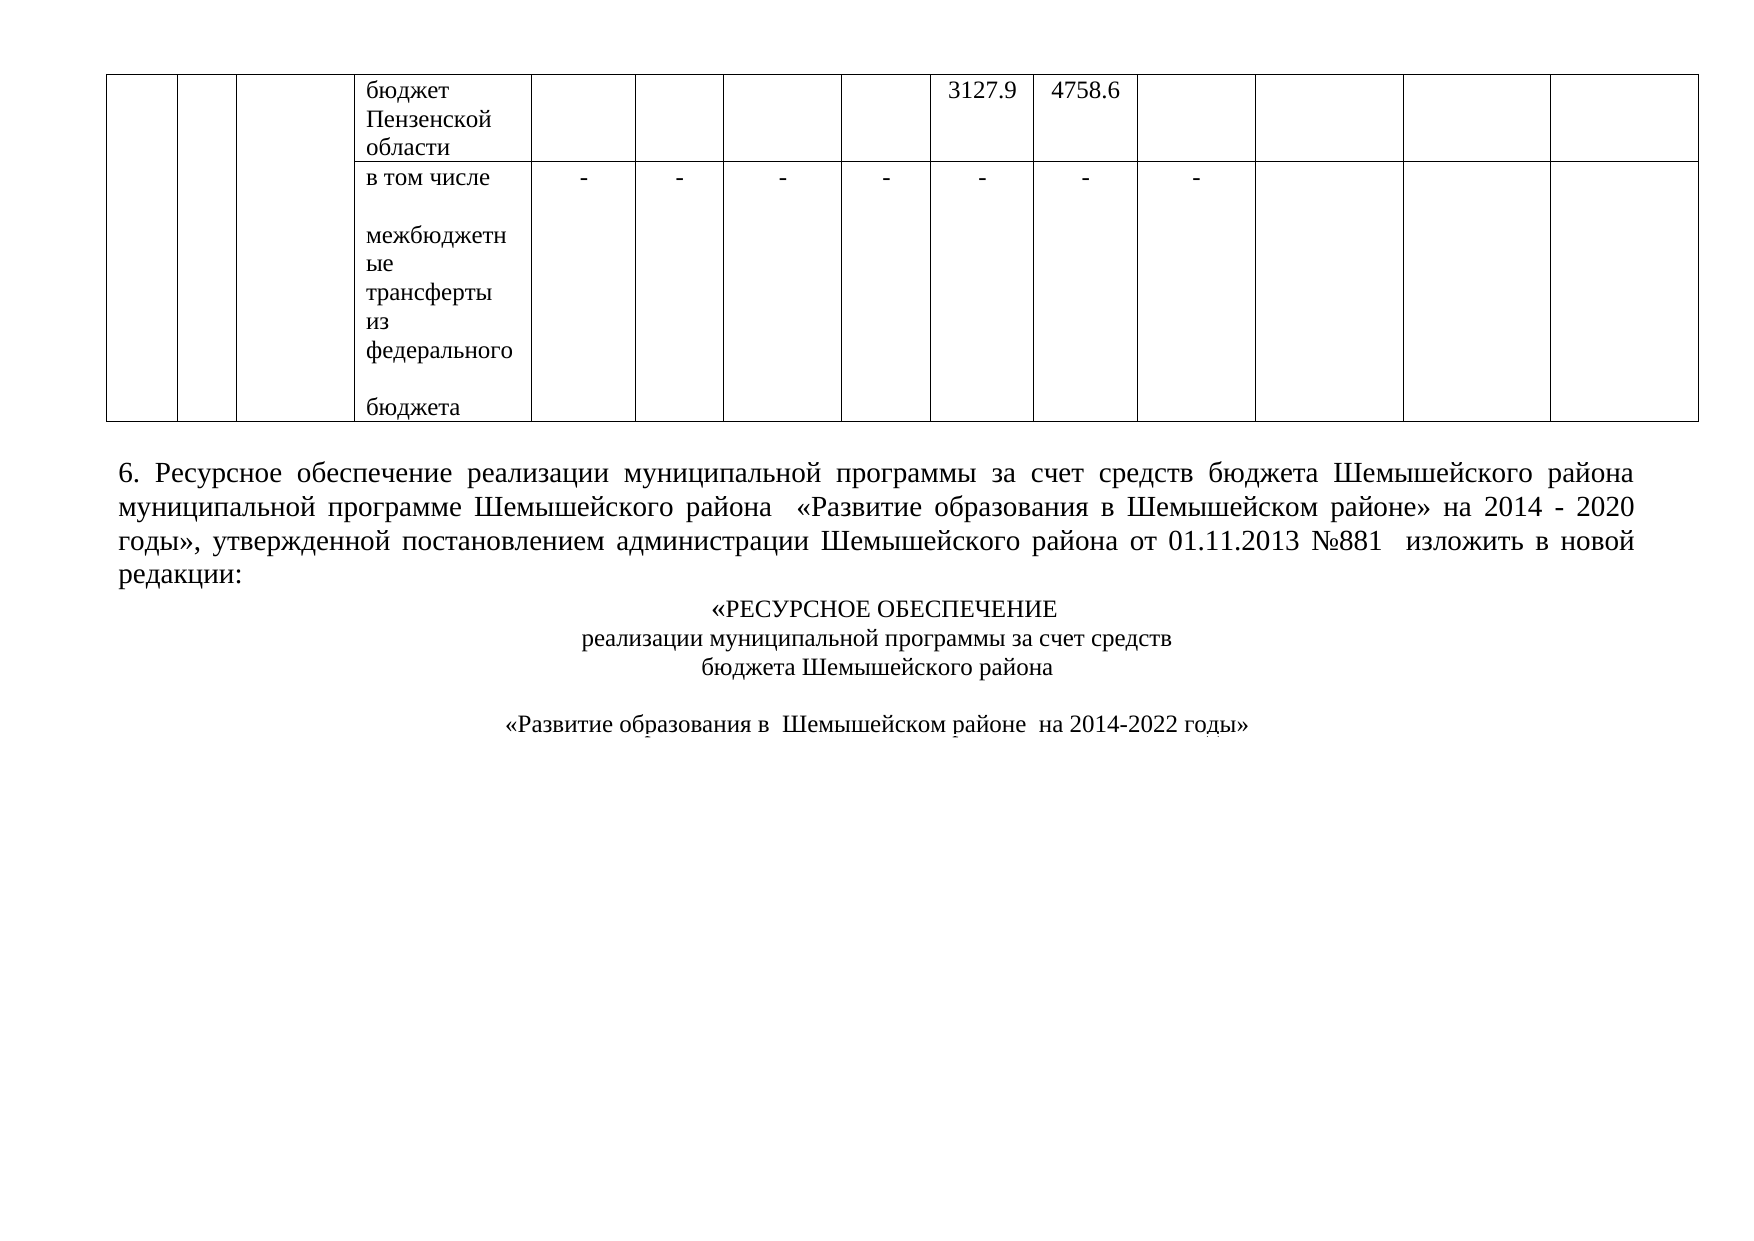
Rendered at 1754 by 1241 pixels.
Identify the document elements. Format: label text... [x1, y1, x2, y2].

table_cell - [1138, 162, 1255, 421]
table_cell [724, 75, 841, 161]
table_cell [1138, 75, 1255, 161]
table_cell [1256, 162, 1403, 421]
text реализации муниципальной программы за счет средств [118, 623, 1636, 652]
text 6. Ресурсное обеспечение реализации муниципальной программы за счет средств бюджета Шемышейского района муниципальной программе Шемышейского района «Развитие образования в Шемышейском районе» на 2014 - 2020 годы», утвержденной постановлением администрации Шемышейского района от 01.11.2013 №881 изложить в новой редакции: [118, 456, 1636, 590]
table_cell [842, 75, 930, 161]
table_cell - [636, 162, 723, 421]
table_cell [1256, 75, 1403, 161]
table_cell в том числе межбюджетные трансферты из федерального бюджета [355, 162, 531, 421]
table_cell [1551, 75, 1698, 161]
table_cell - [931, 162, 1033, 421]
table_cell 3127.9 [931, 75, 1033, 161]
table_cell [1551, 162, 1698, 421]
text бюджета Шемышейского района [118, 652, 1636, 681]
text «Развитие образования в Шемышейском районе на 2014-2022 годы» [118, 709, 1636, 738]
table_cell - [724, 162, 841, 421]
table_cell бюджет Пензенской области [355, 75, 531, 161]
table_cell - [532, 162, 635, 421]
text «РЕСУРСНОЕ ОБЕСПЕЧЕНИЕ [118, 590, 1636, 623]
table_cell [532, 75, 635, 161]
table_cell [636, 75, 723, 161]
table_cell - [842, 162, 930, 421]
table_cell 4758.6 [1034, 75, 1137, 161]
table_cell [1404, 75, 1550, 161]
table_cell [1404, 162, 1550, 421]
table_cell - [1034, 162, 1137, 421]
